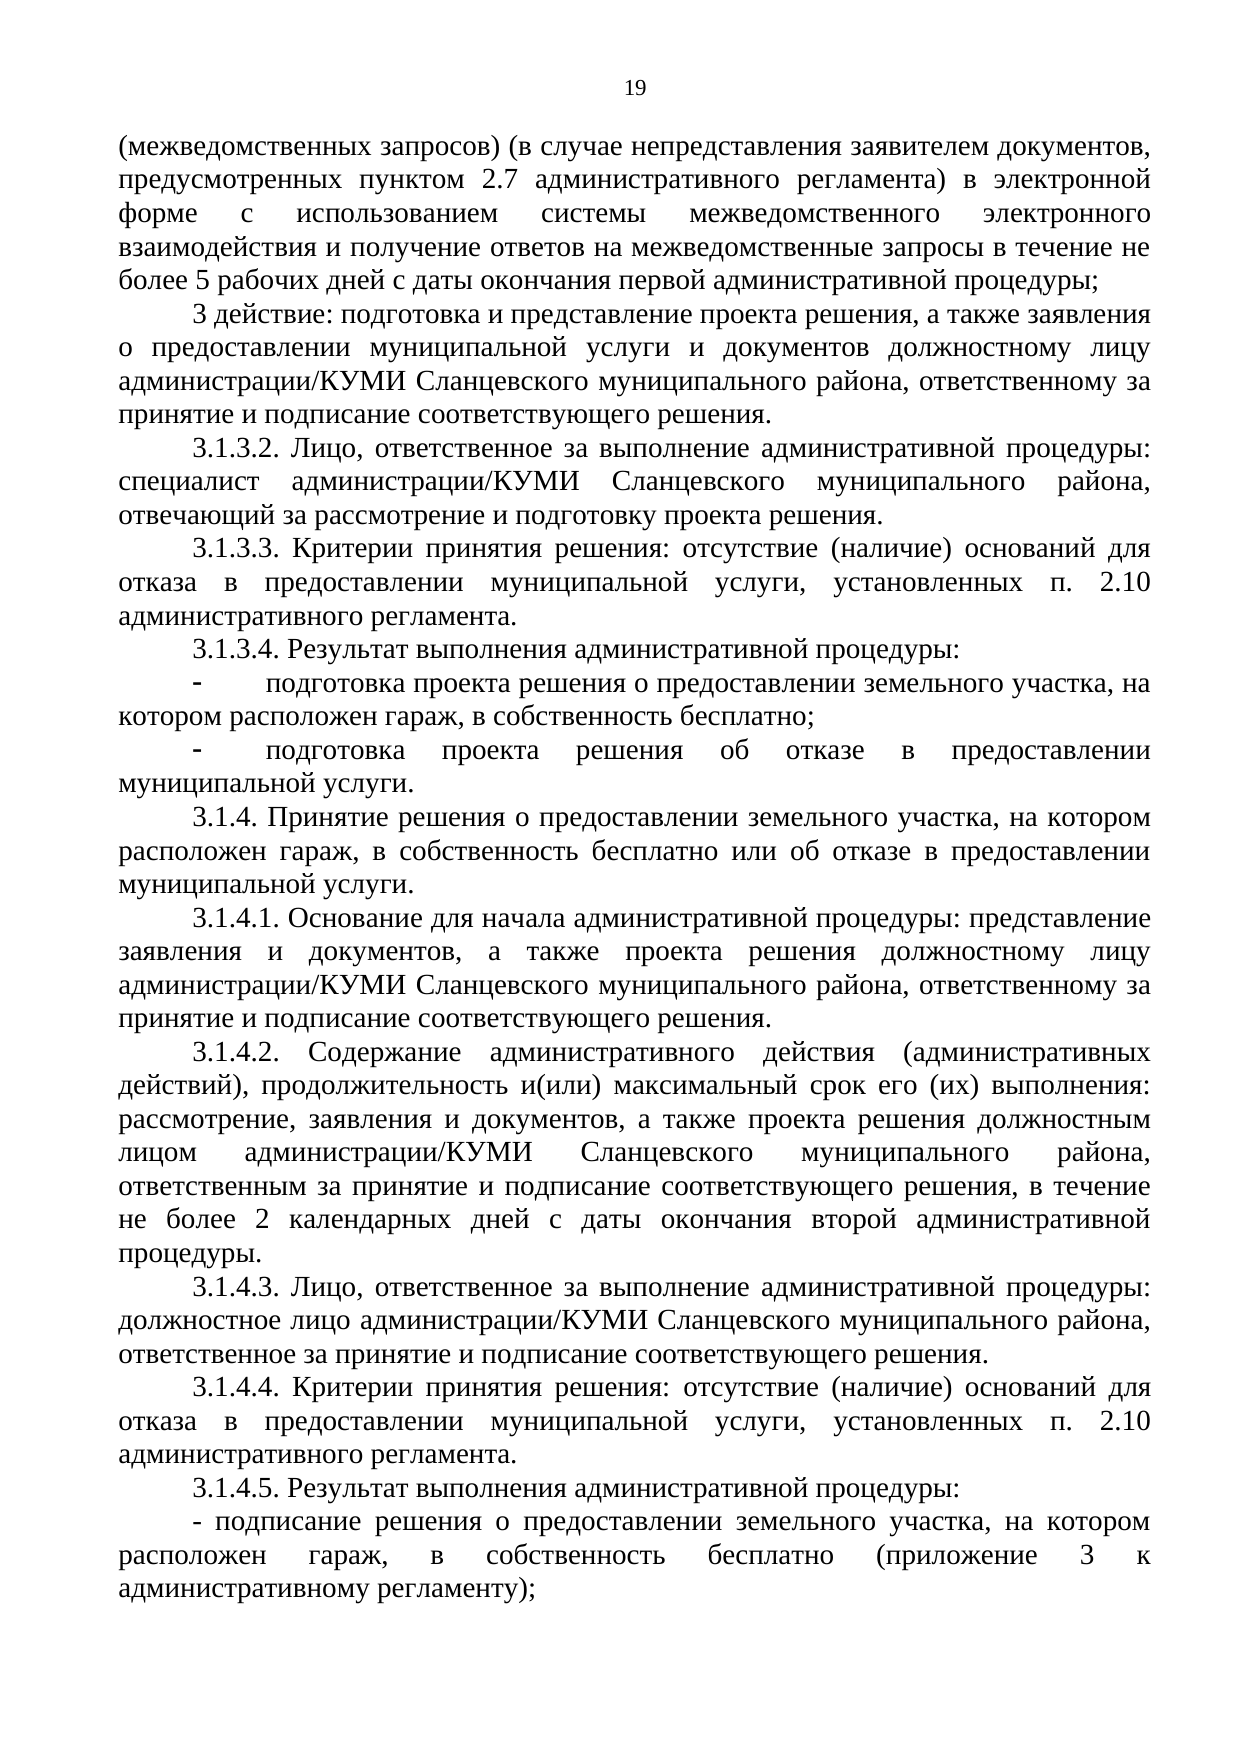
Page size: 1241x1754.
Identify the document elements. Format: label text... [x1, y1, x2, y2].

list подготовка проекта решения об отказе в предоставлении муниципальной услуги. [118, 732, 1152, 799]
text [118, 128, 1152, 296]
text 3.1.4.5. Результат выполнения административной процедуры: [118, 1470, 1152, 1503]
text - подписание решения о предоставлении земельного участка, на котором расположен гараж, в собственность бесплатно (приложение 3 к административному регламенту); [118, 1503, 1152, 1604]
text 3.1.4.3. Лицо, ответственное за выполнение административной процедуры: должностное лицо администрации/КУМИ Сланцевского муниципального района, ответственное за принятие и подписание соответствующего решения. [118, 1269, 1152, 1369]
text 3.1.4.4. Критерии принятия решения: отсутствие (наличие) оснований для отказа в предоставлении муниципальной услуги, установленных п. 2.10 административного регламента. [118, 1369, 1152, 1470]
text 3.1.4.2. Содержание административного действия (административных действий), продолжительность и(или) максимальный срок его (их) выполнения: рассмотрение, заявления и документов, а также проекта решения должностным лицом администрации/КУМИ Сланцевского муниципального района, ответственным за принятие и подписание соответствующего решения, в течение не более 2 календарных дней с даты окончания второй административной процедуры. [118, 1034, 1152, 1269]
text 3.1.4. Принятие решения о предоставлении земельного участка, на котором расположен гараж, в собственность бесплатно или об отказе в предоставлении муниципальной услуги. [118, 799, 1152, 900]
text 3.1.3.2. Лицо, ответственное за выполнение административной процедуры: специалист администрации/КУМИ Сланцевского муниципального района, отвечающий за рассмотрение и подготовку проекта решения. [118, 430, 1152, 531]
text 3.1.4.1. Основание для начала административной процедуры: представление заявления и документов, а также проекта решения должностному лицу администрации/КУМИ Сланцевского муниципального района, ответственному за принятие и подписание соответствующего решения. [118, 900, 1152, 1034]
text 3.1.3.3. Критерии принятия решения: отсутствие (наличие) оснований для отказа в предоставлении муниципальной услуги, установленных п. 2.10 административного регламента. [118, 531, 1152, 631]
text 3.1.3.4. Результат выполнения административной процедуры: [118, 631, 1152, 665]
list подготовка проекта решения о предоставлении земельного участка, на котором расположен гараж, в собственность бесплатно; [118, 665, 1152, 732]
text 3 действие: подготовка и представление проекта решения, а также заявления о предоставлении муниципальной услуги и документов должностному лицу администрации/КУМИ Сланцевского муниципального района, ответственному за принятие и подписание соответствующего решения. [118, 296, 1152, 430]
